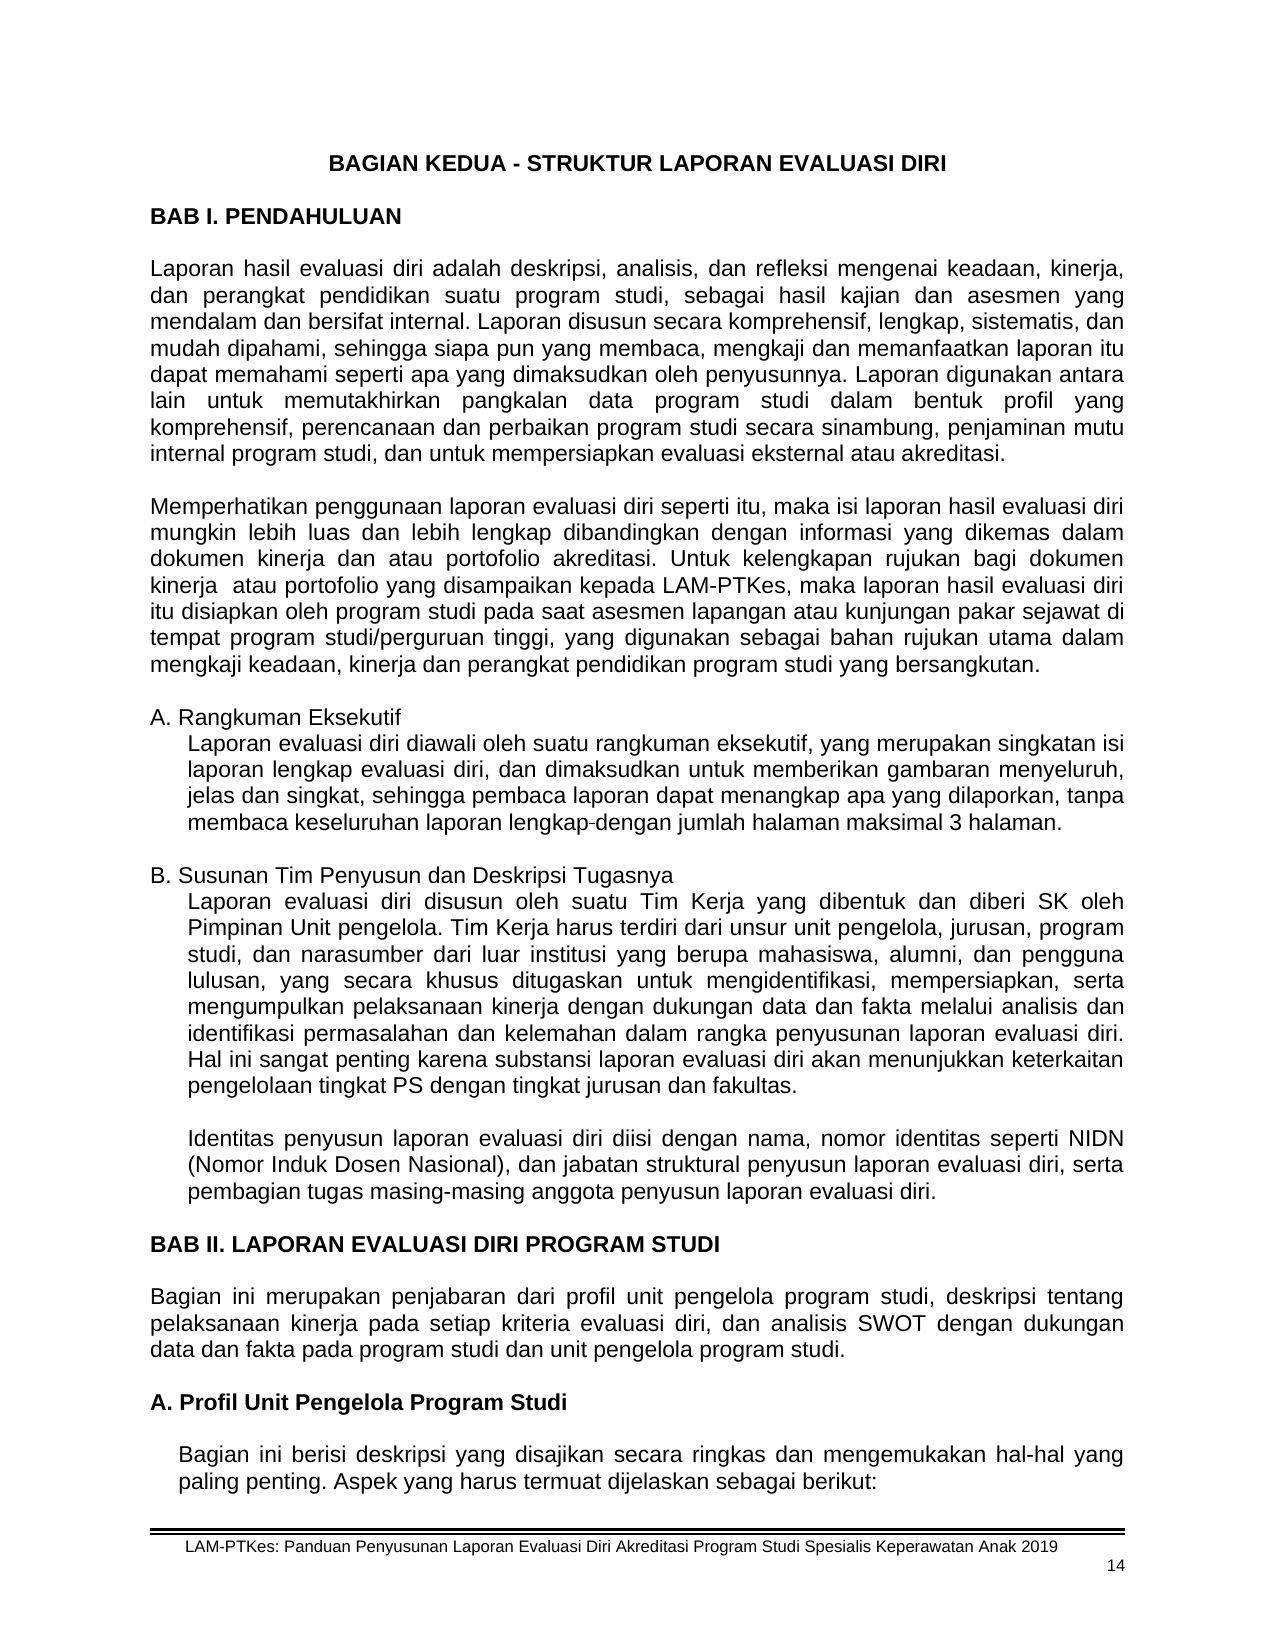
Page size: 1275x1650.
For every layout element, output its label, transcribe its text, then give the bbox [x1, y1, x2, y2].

text Laporan evaluasi diri disusun oleh suatu Tim Kerja yang dibentuk dan diberi SK oleh Pimpinan Unit pengelola. Tim Kerja harus terdiri dari unsur unit pengelola, jurusan, program studi, dan narasumber dari luar institusi yang berupa mahasiswa, alumni, dan pengguna lulusan, yang secara khusus ditugaskan untuk mengidentifikasi, mempersiapkan, serta mengumpulkan pelaksanaan kinerja dengan dukungan data dan fakta melalui analisis dan identifikasi permasalahan dan kelemahan dalam rangka penyusunan laporan evaluasi diri. Hal ini sangat penting karena substansi laporan evaluasi diri akan menunjukkan keterkaitan pengelolaan tingkat PS dengan tingkat jurusan dan fakultas. [187, 888, 1125, 1099]
subtitle BAGIAN KEDUA - STRUKTUR LAPORAN EVALUASI DIRI [150, 150, 1125, 176]
text Laporan hasil evaluasi diri adalah deskripsi, analisis, dan refleksi mengenai keadaan, kinerja, dan perangkat pendidikan suatu program studi, sebagai hasil kajian dan asesmen yang mendalam dan bersifat internal. Laporan disusun secara komprehensif, lengkap, sistematis, dan mudah dipahami, sehingga siapa pun yang membaca, mengkaji dan memanfaatkan laporan itu dapat memahami seperti apa yang dimaksudkan oleh penyusunnya. Laporan digunakan antara lain untuk memutakhirkan pangkalan data program studi dalam bentuk profil yang komprehensif, perencanaan dan perbaikan program studi secara sinambung, penjaminan mutu internal program studi, dan untuk mempersiapkan evaluasi eksternal atau akreditasi. [150, 255, 1125, 466]
text Bagian ini merupakan penjabaran dari profil unit pengelola program studi, deskripsi tentang pelaksanaan kinerja pada setiap kriteria evaluasi diri, dan analisis SWOT dengan dukungan data dan fakta pada program studi dan unit pengelola program studi. [150, 1283, 1125, 1362]
subtitle BAB II. LAPORAN EVALUASI DIRI PROGRAM STUDI [150, 1231, 1125, 1257]
subtitle BAB I. PENDAHULUAN [150, 203, 1125, 229]
text Bagian ini berisi deskripsi yang disajikan secara ringkas dan mengemukakan hal-hal yang paling penting. Aspek yang harus termuat dijelaskan sebagai berikut: [178, 1441, 1125, 1494]
subtitle A. Rangkuman Eksekutif [150, 703, 1125, 730]
text Identitas penyusun laporan evaluasi diri diisi dengan nama, nomor identitas seperti NIDN (Nomor Induk Dosen Nasional), dan jabatan struktural penyusun laporan evaluasi diri, serta pembagian tugas masing-masing anggota penyusun laporan evaluasi diri. [187, 1125, 1125, 1204]
text Laporan evaluasi diri diawali oleh suatu rangkuman eksekutif, yang merupakan singkatan isi laporan lengkap evaluasi diri, dan dimaksudkan untuk memberikan gambaran menyeluruh, jelas dan singkat, sehingga pembaca laporan dapat menangkap apa yang dilaporkan, tanpa membaca keseluruhan laporan lengkap dengan jumlah halaman maksimal 3 halaman. [187, 730, 1125, 835]
text Memperhatikan penggunaan laporan evaluasi diri seperti itu, maka isi laporan hasil evaluasi diri mungkin lebih luas dan lebih lengkap dibandingkan dengan informasi yang dikemas dalam dokumen kinerja dan atau portofolio akreditasi. Untuk kelengkapan rujukan bagi dokumen kinerja atau portofolio yang disampaikan kepada LAM-PTKes, maka laporan hasil evaluasi diri itu disiapkan oleh program studi pada saat asesmen lapangan atau kunjungan pakar sejawat di tempat program studi/perguruan tinggi, yang digunakan sebagai bahan rujukan utama dalam mengkaji keadaan, kinerja dan perangkat pendidikan program studi yang bersangkutan. [150, 493, 1125, 677]
subtitle B. Susunan Tim Penyusun dan Deskripsi Tugasnya [150, 862, 1125, 888]
subtitle A. Profil Unit Pengelola Program Studi [150, 1389, 1125, 1415]
